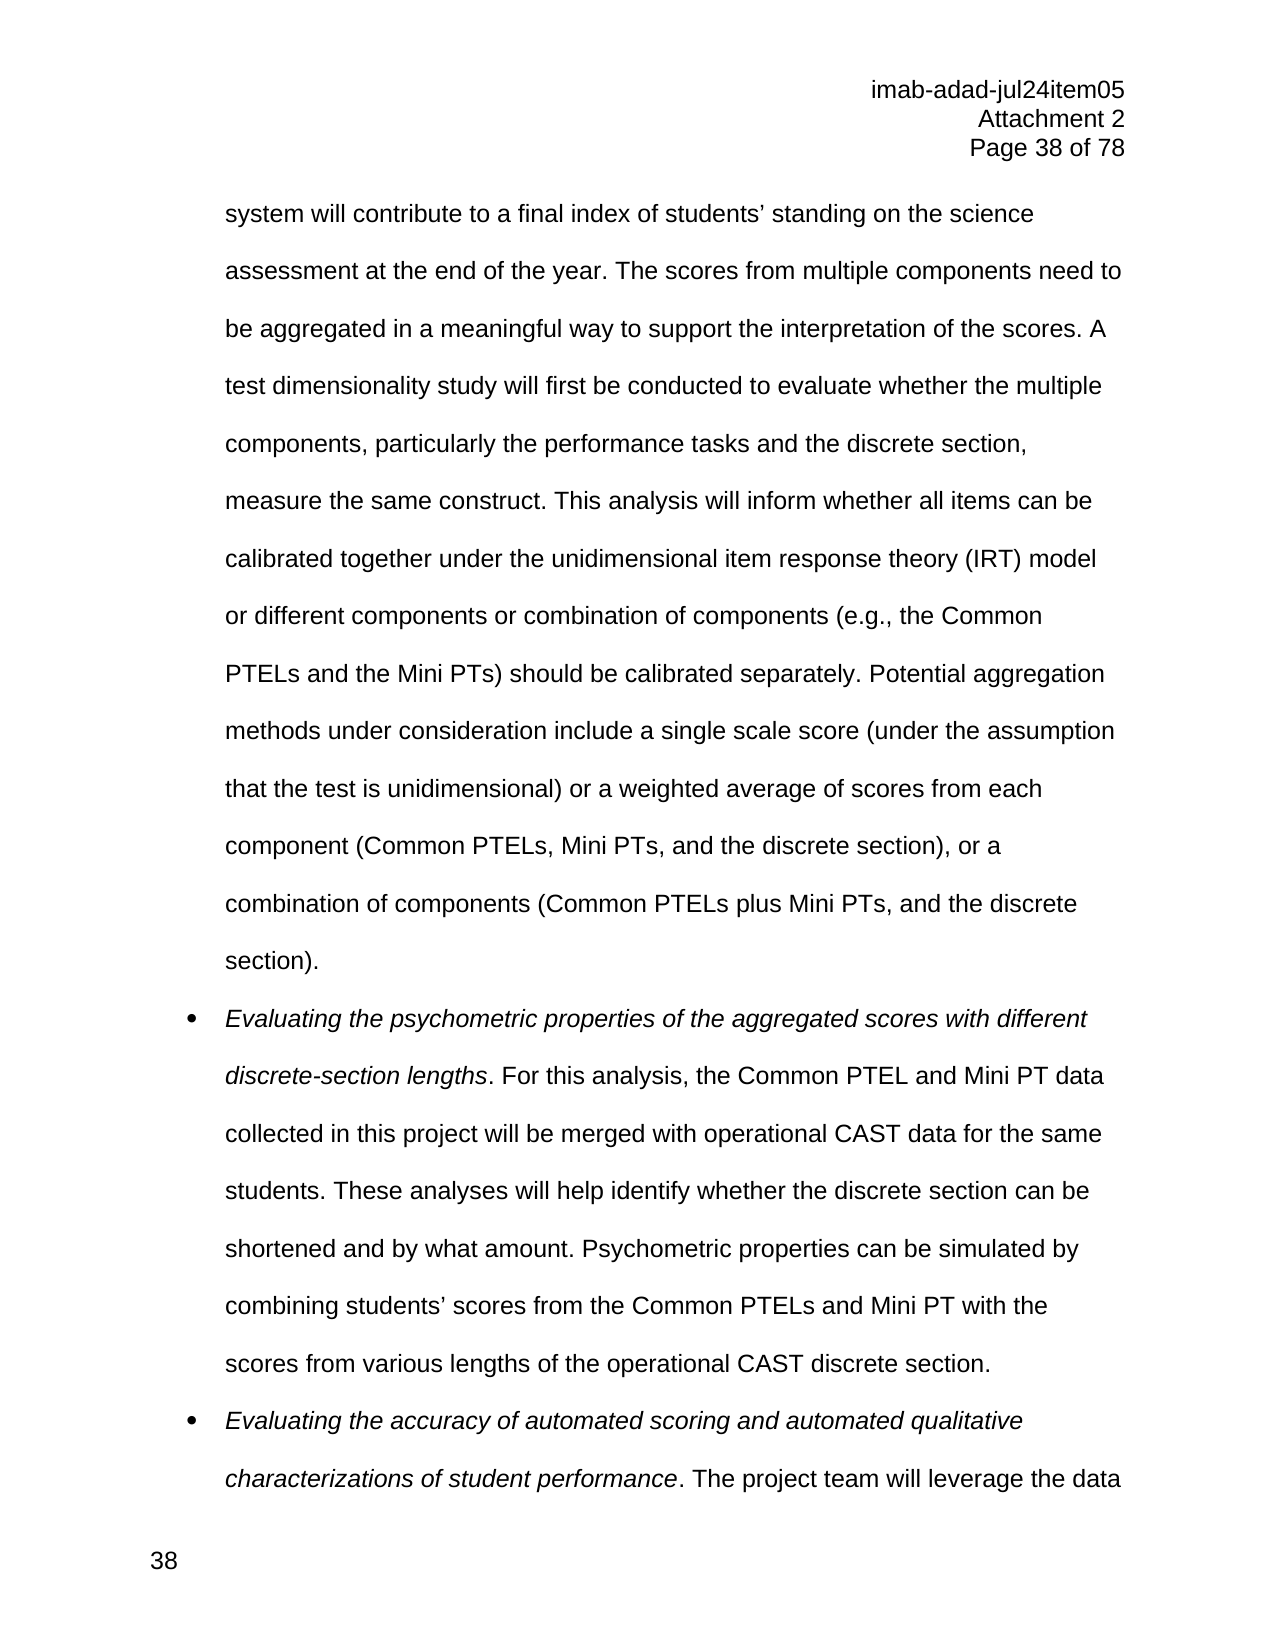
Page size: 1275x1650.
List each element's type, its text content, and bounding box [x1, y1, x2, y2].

list Evaluating the psychometric properties of the aggregated scores with different discrete-section lengths. For this analysis, the Common PTEL and Mini PT data collected in this project will be merged with operational CAST data for the same students. These analyses will help identify whether the discrete section can be shortened and by what amount. Psychometric properties can be simulated by combining students’ scores from the Common PTELs and Mini PT with the scores from various lengths of the operational CAST discrete section. [187, 1004, 1125, 1378]
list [187, 1406, 1125, 1493]
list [187, 199, 1125, 975]
